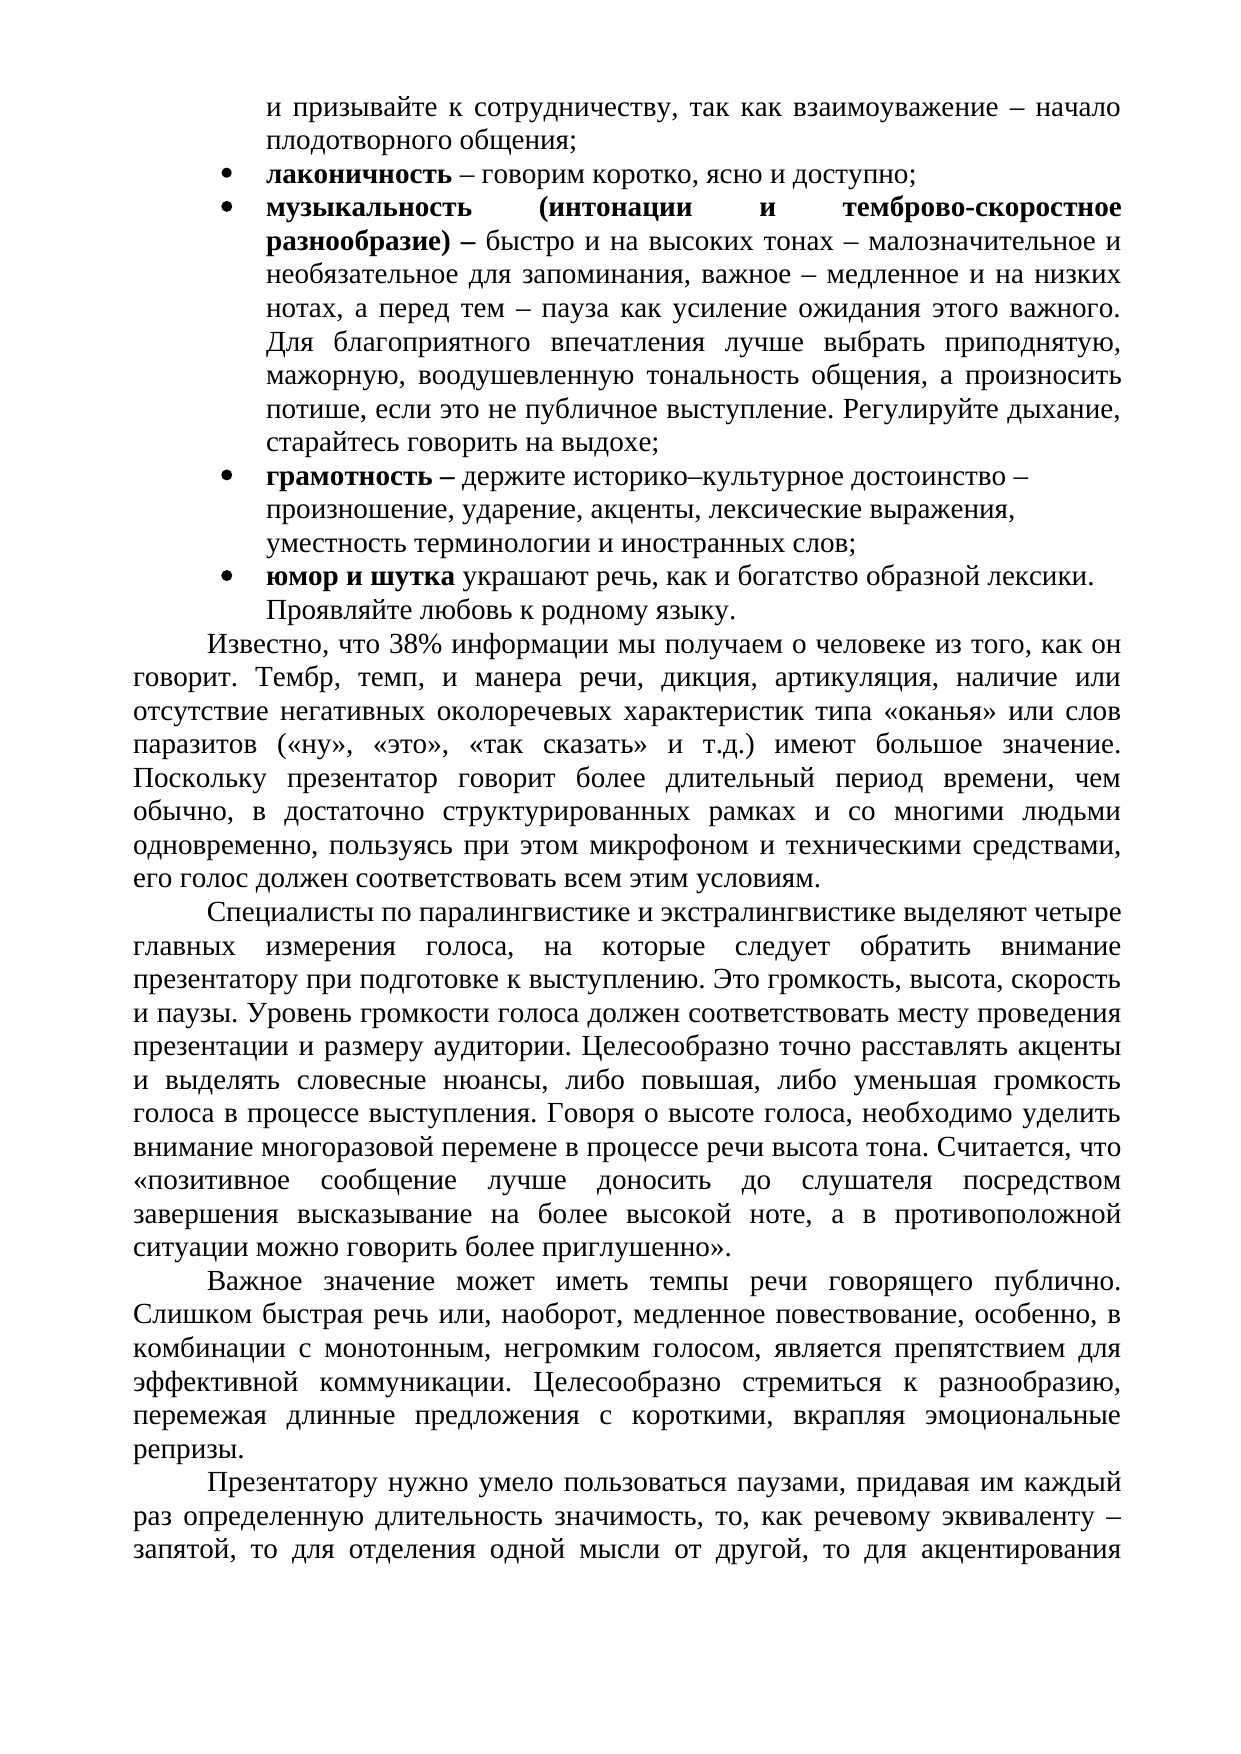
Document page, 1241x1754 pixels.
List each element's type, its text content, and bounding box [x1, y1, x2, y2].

text Важное значение может иметь темпы речи говорящего публично. Слишком быстрая речь или, наоборот, медленное повествование, особенно, в комбинации с монотонным, негромким голосом, является препятствием для эффективной коммуникации. Целесообразно стремиться к разнообразию, перемежая длинные предложения с короткими, вкрапляя эмоциональные репризы. [133, 1263, 1122, 1464]
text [133, 1464, 1122, 1565]
list юмор и шутка украшают речь, как и богатство образной лексики. Проявляйте любовь к родному языку. [222, 558, 1122, 626]
text Известно, что 38% информации мы получаем о человеке из того, как он говорит. Тембр, темп, и манера речи, дикция, артикуляция, наличие или отсутствие негативных околоречевых характеристик типа «оканья» или слов паразитов («ну», «это», «так сказать» и т.д.) имеют большое значение. Поскольку презентатор говорит более длительный период времени, чем обычно, в достаточно структурированных рамках и со многими людьми одновременно, пользуясь при этом микрофоном и техническими средствами, его голос должен соответствовать всем этим условиям. [133, 626, 1122, 894]
list музыкальность (интонации и темброво-скоростное разнообразие) – быстро и на высоких тонах – малозначительное и необязательное для запоминания, важное – медленное и на низких нотах, а перед тем – пауза как усиление ожидания этого важного. Для благоприятного впечатления лучше выбрать приподнятую, мажорную, воодушевленную тональность общения, а произносить потише, если это не публичное выступление. Регулируйте дыхание, старайтесь говорить на выдохе; [222, 189, 1122, 458]
list грамотность – держите историко–культурное достоинство – произношение, ударение, акценты, лексические выражения, уместность терминологии и иностранных слов; [222, 458, 1122, 558]
text Специалисты по паралингвистике и экстралингвистике выделяют четыре главных измерения голоса, на которые следует обратить внимание презентатору при подготовке к выступлению. Это громкость, высота, скорость и паузы. Уровень громкости голоса должен соответствовать месту проведения презентации и размеру аудитории. Целесообразно точно расставлять акценты и выделять словесные нюансы, либо повышая, либо уменьшая громкость голоса в процессе выступления. Говоря о высоте голоса, необходимо уделить внимание многоразовой перемене в процессе речи высота тона. Считается, что «позитивное сообщение лучше доносить до слушателя посредством завершения высказывание на более высокой ноте, а в противоположной ситуации можно говорить более приглушенно». [133, 894, 1122, 1263]
list лаконичность – говорим коротко, ясно и доступно; [222, 156, 1122, 189]
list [222, 89, 1122, 156]
